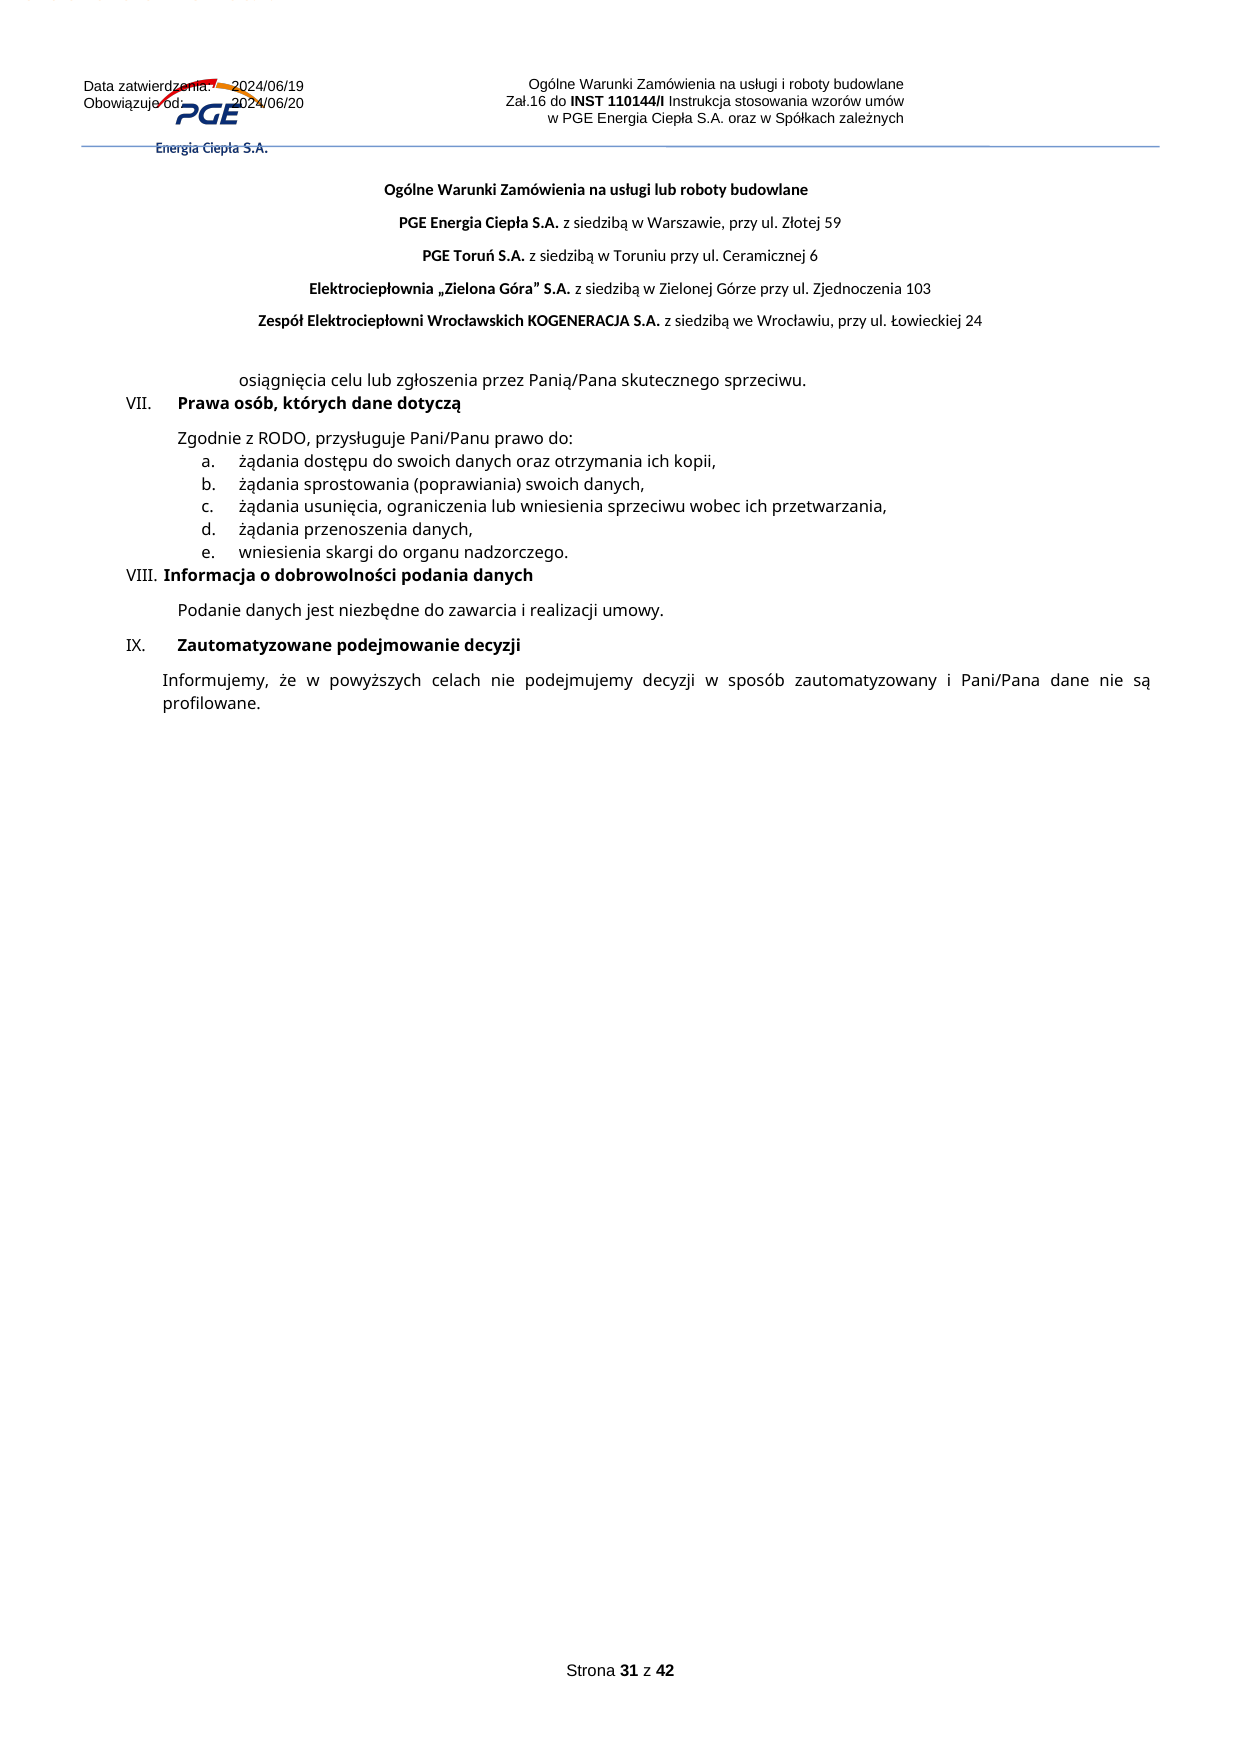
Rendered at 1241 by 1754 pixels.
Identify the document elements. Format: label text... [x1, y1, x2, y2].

text Podanie danych jest niezbędne do zawarcia i realizacji umowy. [127, 598, 1152, 621]
list żądania dostępu do swoich danych oraz otrzymania ich kopii, [201, 449, 1152, 472]
picture [130, 148, 291, 182]
picture [130, 59, 291, 145]
list wniesienia skargi do organu nadzorczego. [201, 540, 1152, 563]
list Informacja o dobrowolności podania danych [126, 563, 1152, 586]
text Zgodnie z RODO, przysługuje Pani/Panu prawo do: [89, 427, 1152, 449]
text Informujemy, że w powyższych celach nie podejmujemy decyzji w sposób zautomatyzowany i Pani/Pana dane nie są profilowane. [162, 669, 1152, 714]
list żądania usunięcia, ograniczenia lub wniesienia sprzeciwu wobec ich przetwarzania, [201, 495, 1152, 518]
list żądania przenoszenia danych, [201, 518, 1152, 540]
list Prawa osób, których dane dotyczą [126, 392, 1152, 414]
list żądania sprostowania (poprawiania) swoich danych, [201, 472, 1152, 495]
list Zautomatyzowane podejmowanie decyzji [126, 633, 1152, 656]
